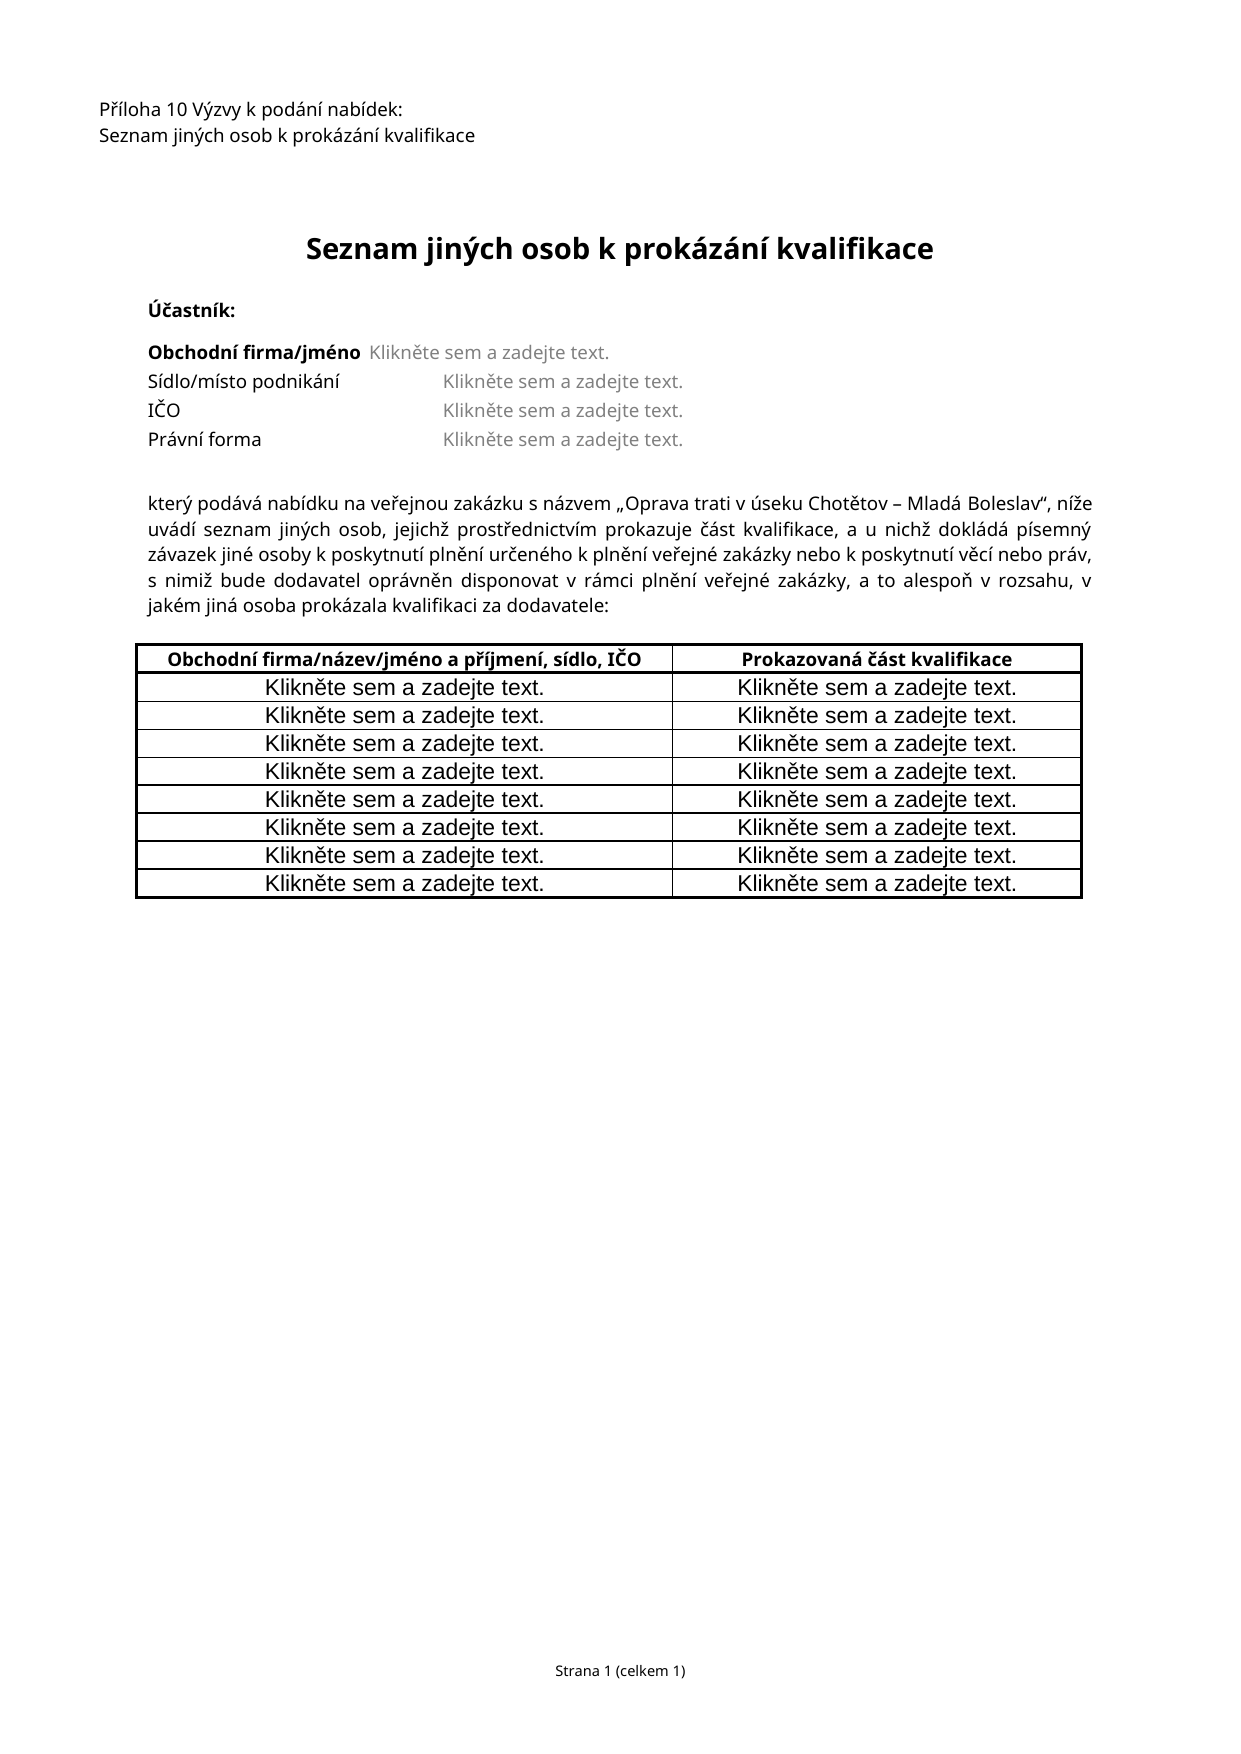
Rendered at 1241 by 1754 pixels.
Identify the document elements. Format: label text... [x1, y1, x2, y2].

text Účastník: [148, 293, 1093, 324]
table_header Obchodní firma/název/jméno a příjmení, sídlo, IČO [138, 646, 672, 671]
text který podává nabídku na veřejnou zakázku s názvem „Oprava trati v úseku Chotětov – Mladá Boleslav“, níže uvádí seznam jiných osob, jejichž prostřednictvím prokazuje část kvalifikace, a u nichž dokládá písemný závazek jiné osoby k poskytnutí plnění určeného k plnění veřejné zakázky nebo k poskytnutí věcí nebo práv, s nimiž bude dodavatel oprávněn disponovat v rámci plnění veřejné zakázky, a to alespoň v rozsahu, v jakém jiná osoba prokázala kvalifikaci za dodavatele: [148, 490, 1093, 618]
text Sídlo/místo podnikání [148, 365, 1093, 394]
text Právní forma [148, 423, 1093, 452]
table_header Prokazovaná část kvalifikace [673, 646, 1080, 671]
title Seznam jiných osob k prokázání kvalifikace [148, 228, 1093, 268]
text Obchodní firma/jméno [148, 336, 1093, 365]
text IČO [148, 394, 1093, 423]
